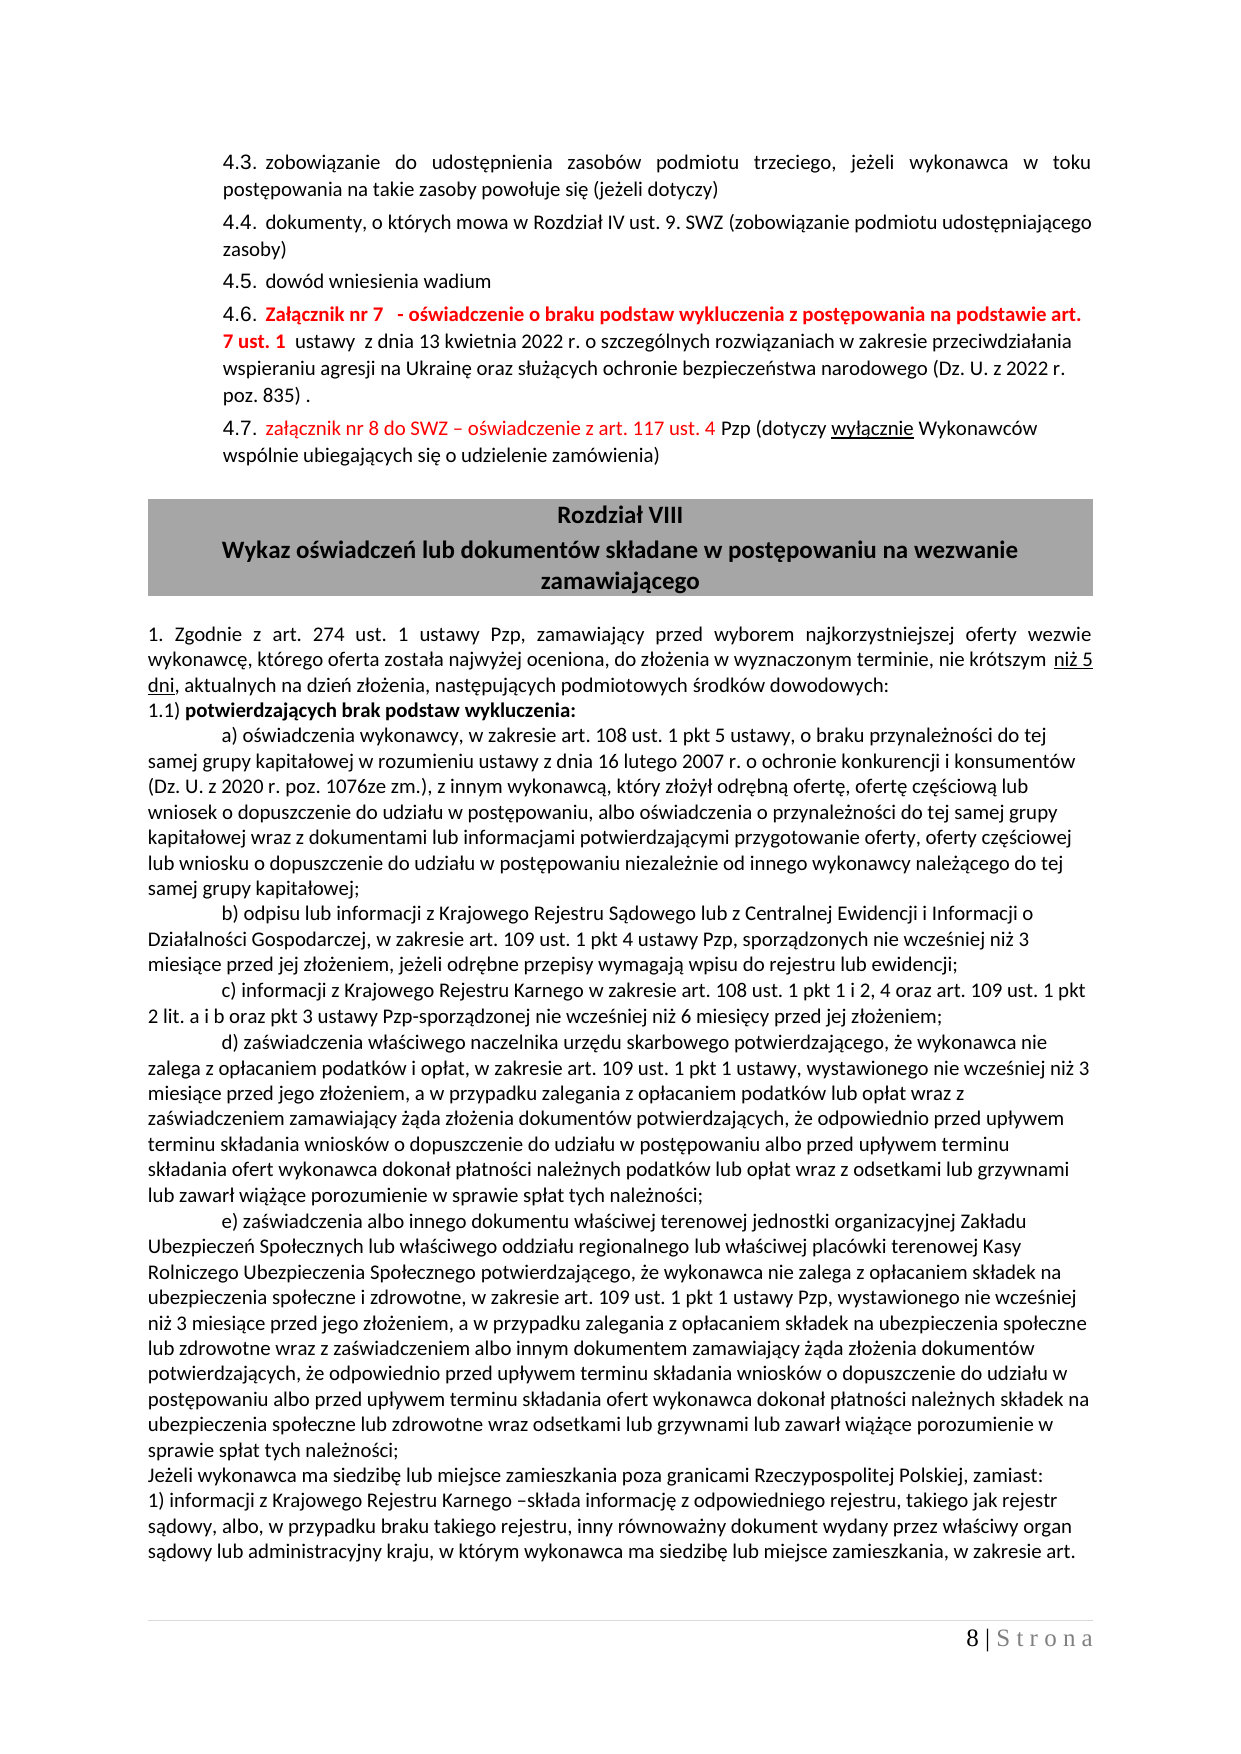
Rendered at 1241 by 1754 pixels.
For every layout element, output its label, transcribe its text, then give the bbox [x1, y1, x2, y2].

list załącznik nr 8 do SWZ – oświadczenie z art. 117 ust. 4 Pzp (dotyczy wyłącznie Wykonawców wspólnie ubiegających się o udzielenie zamówienia) [223, 414, 1093, 468]
list d) zaświadczenia właściwego naczelnika urzędu skarbowego potwierdzającego, że wykonawca nie zalega z opłacaniem podatków i opłat, w zakresie art. 109 ust. 1 pkt 1 ustawy, wystawionego nie wcześniej niż 3 miesiące przed jego złożeniem, a w przypadku zalegania z opłacaniem podatków lub opłat wraz z zaświadczeniem zamawiający żąda złożenia dokumentów potwierdzających, że odpowiednio przed upływem terminu składania wniosków o dopuszczenie do udziału w postępowaniu albo przed upływem terminu składania ofert wykonawca dokonał płatności należnych podatków lub opłat wraz z odsetkami lub grzywnami lub zawarł wiążące porozumienie w sprawie spłat tych należności; [148, 1029, 1093, 1207]
list Załącznik nr 7 - oświadczenie o braku podstaw wykluczenia z postępowania na podstawie art. 7 ust. 1 ustawy z dnia 13 kwietnia 2022 r. o szczególnych rozwiązaniach w zakresie przeciwdziałania wspieraniu agresji na Ukrainę oraz służących ochronie bezpieczeństwa narodowego (Dz. U. z 2022 r. poz. 835) . [223, 300, 1093, 408]
text 1.1) potwierdzających brak podstaw wykluczenia: [148, 697, 1093, 723]
list e) zaświadczenia albo innego dokumentu właściwej terenowej jednostki organizacyjnej Zakładu Ubezpieczeń Społecznych lub właściwego oddziału regionalnego lub właściwej placówki terenowej Kasy Rolniczego Ubezpieczenia Społecznego potwierdzającego, że wykonawca nie zalega z opłacaniem składek na ubezpieczenia społeczne i zdrowotne, w zakresie art. 109 ust. 1 pkt 1 ustawy Pzp, wystawionego nie wcześniej niż 3 miesiące przed jego złożeniem, a w przypadku zalegania z opłacaniem składek na ubezpieczenia społeczne lub zdrowotne wraz z zaświadczeniem albo innym dokumentem zamawiający żąda złożenia dokumentów potwierdzających, że odpowiednio przed upływem terminu składania wniosków o dopuszczenie do udziału w postępowaniu albo przed upływem terminu składania ofert wykonawca dokonał płatności należnych składek na ubezpieczenia społeczne lub zdrowotne wraz odsetkami lub grzywnami lub zawarł wiążące porozumienie w sprawie spłat tych należności; [148, 1208, 1093, 1462]
text Jeżeli wykonawca ma siedzibę lub miejsce zamieszkania poza granicami Rzeczypospolitej Polskiej, zamiast: [148, 1462, 1093, 1488]
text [148, 1488, 1093, 1564]
text 1. Zgodnie z art. 274 ust. 1 ustawy Pzp, zamawiający przed wyborem najkorzystniejszej oferty wezwie wykonawcę, którego oferta została najwyżej oceniona, do złożenia w wyznaczonym terminie, nie krótszym niż 5 dni, aktualnych na dzień złożenia, następujących podmiotowych środków dowodowych: [148, 621, 1093, 697]
text Rozdział VIII [148, 499, 1093, 530]
list c) informacji z Krajowego Rejestru Karnego w zakresie art. 108 ust. 1 pkt 1 i 2, 4 oraz art. 109 ust. 1 pkt 2 lit. a i b oraz pkt 3 ustawy Pzp-sporządzonej nie wcześniej niż 6 miesięcy przed jej złożeniem; [148, 978, 1093, 1028]
list zobowiązanie do udostępnienia zasobów podmiotu trzeciego, jeżeli wykonawca w toku postępowania na takie zasoby powołuje się (jeżeli dotyczy) [223, 148, 1093, 202]
list dowód wniesienia wadium [223, 267, 1093, 294]
text Wykaz oświadczeń lub dokumentów składane w postępowaniu na wezwanie zamawiającego [148, 534, 1093, 596]
list a) oświadczenia wykonawcy, w zakresie art. 108 ust. 1 pkt 5 ustawy, o braku przynależności do tej samej grupy kapitałowej w rozumieniu ustawy z dnia 16 lutego 2007 r. o ochronie konkurencji i konsumentów (Dz. U. z 2020 r. poz. 1076ze zm.), z innym wykonawcą, który złożył odrębną ofertę, ofertę częściową lub wniosek o dopuszczenie do udziału w postępowaniu, albo oświadczenia o przynależności do tej samej grupy kapitałowej wraz z dokumentami lub informacjami potwierdzającymi przygotowanie oferty, oferty częściowej lub wniosku o dopuszczenie do udziału w postępowaniu niezależnie od innego wykonawcy należącego do tej samej grupy kapitałowej; [148, 723, 1093, 901]
list b) odpisu lub informacji z Krajowego Rejestru Sądowego lub z Centralnej Ewidencji i Informacji o Działalności Gospodarczej, w zakresie art. 109 ust. 1 pkt 4 ustawy Pzp, sporządzonych nie wcześniej niż 3 miesiące przed jej złożeniem, jeżeli odrębne przepisy wymagają wpisu do rejestru lub ewidencji; [148, 901, 1093, 977]
list dokumenty, o których mowa w Rozdział IV ust. 9. SWZ (zobowiązanie podmiotu udostępniającego zasoby) [223, 207, 1093, 261]
